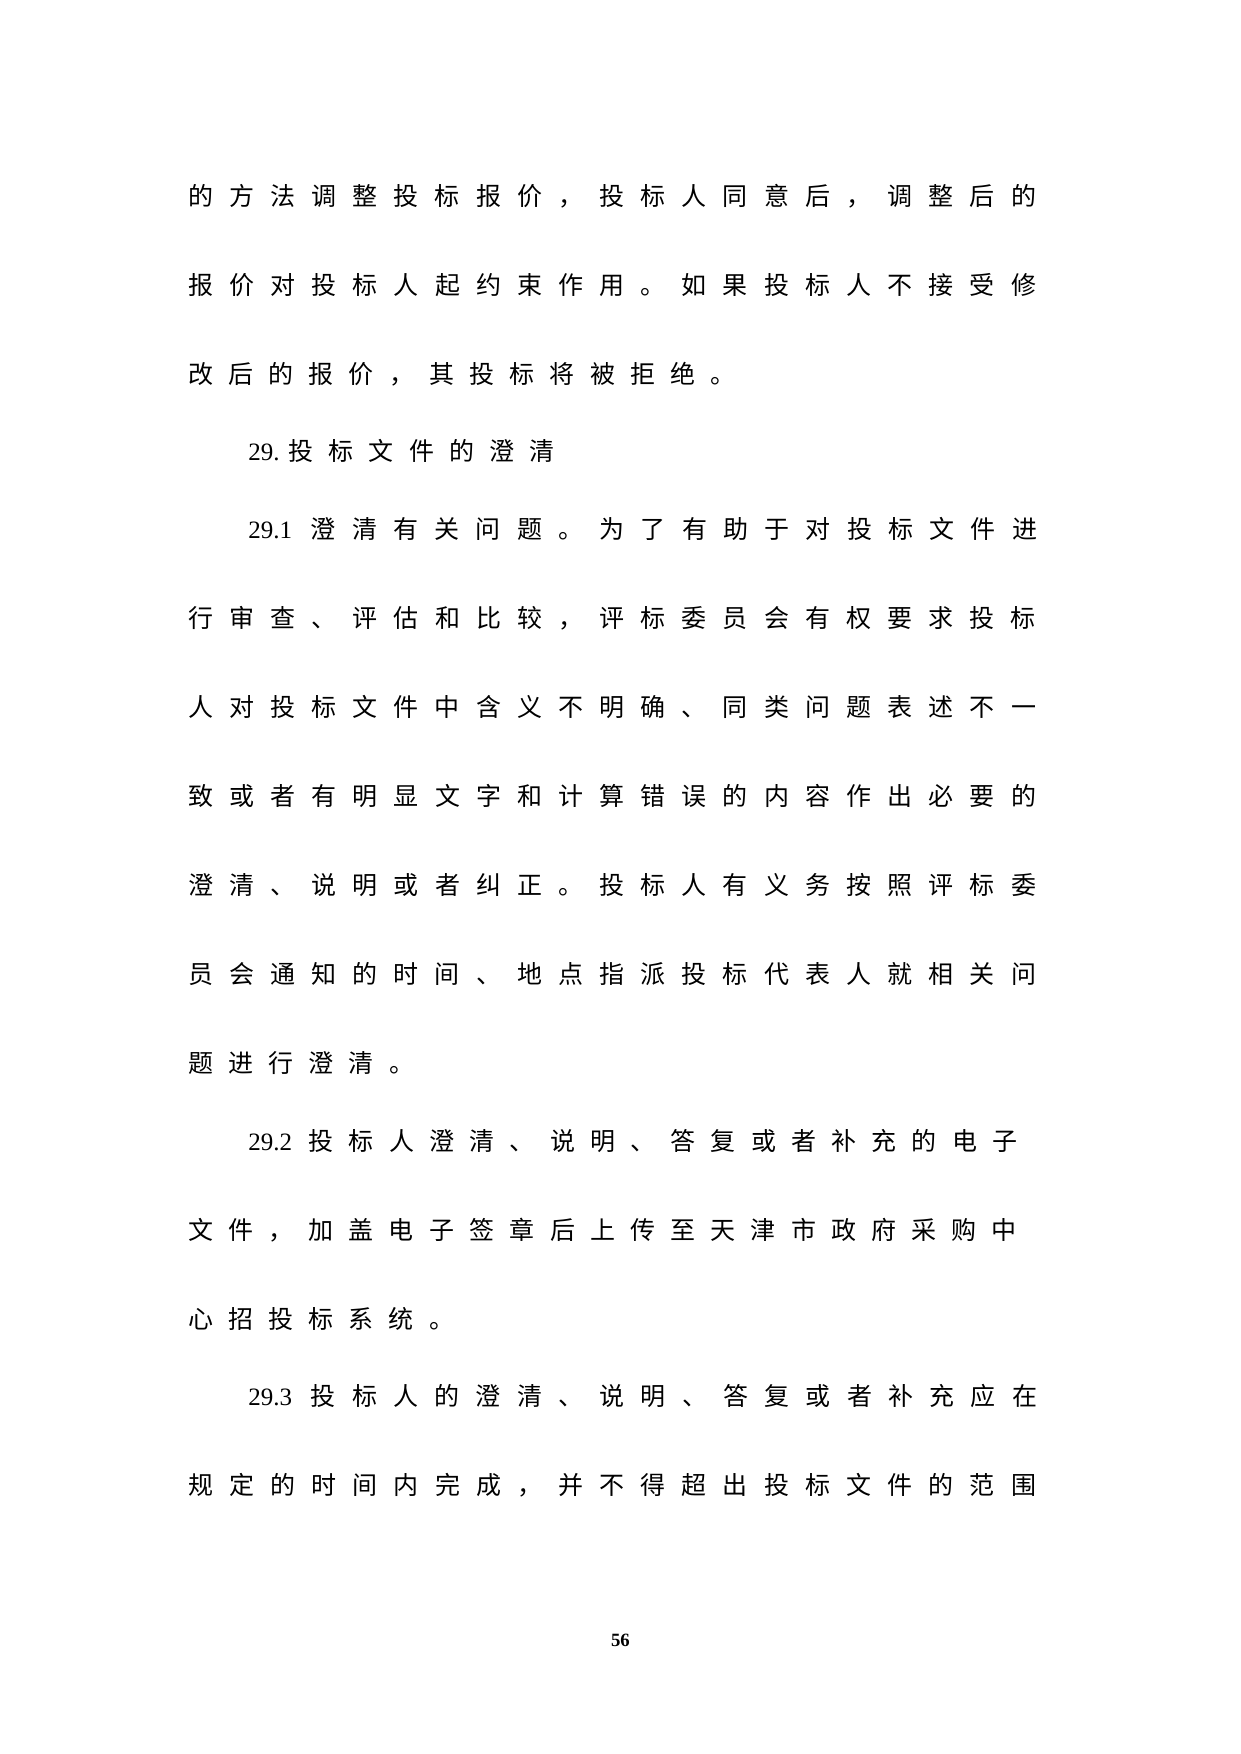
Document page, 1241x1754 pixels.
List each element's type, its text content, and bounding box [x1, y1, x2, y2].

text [188, 1365, 1052, 1513]
text 29.1 澄清有关问题。为了有助于对投标文件进行审查、评估和比较，评标委员会有权要求投标人对投标文件中含义不明确、同类问题表述不一致或者有明显文字和计算错误的内容作出必要的澄清、说明或者纠正。投标人有义务按照评标委员会通知的时间、地点指派投标代表人就相关问题进行澄清。 [188, 498, 1052, 1091]
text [188, 164, 1052, 402]
text 29. 投标文件的澄清 [188, 420, 1052, 479]
text 29.2 投标人澄清、说明、答复或者补充的电子文件，加盖电子签章后上传至天津市政府采购中心招投标系统。 [188, 1109, 1052, 1347]
